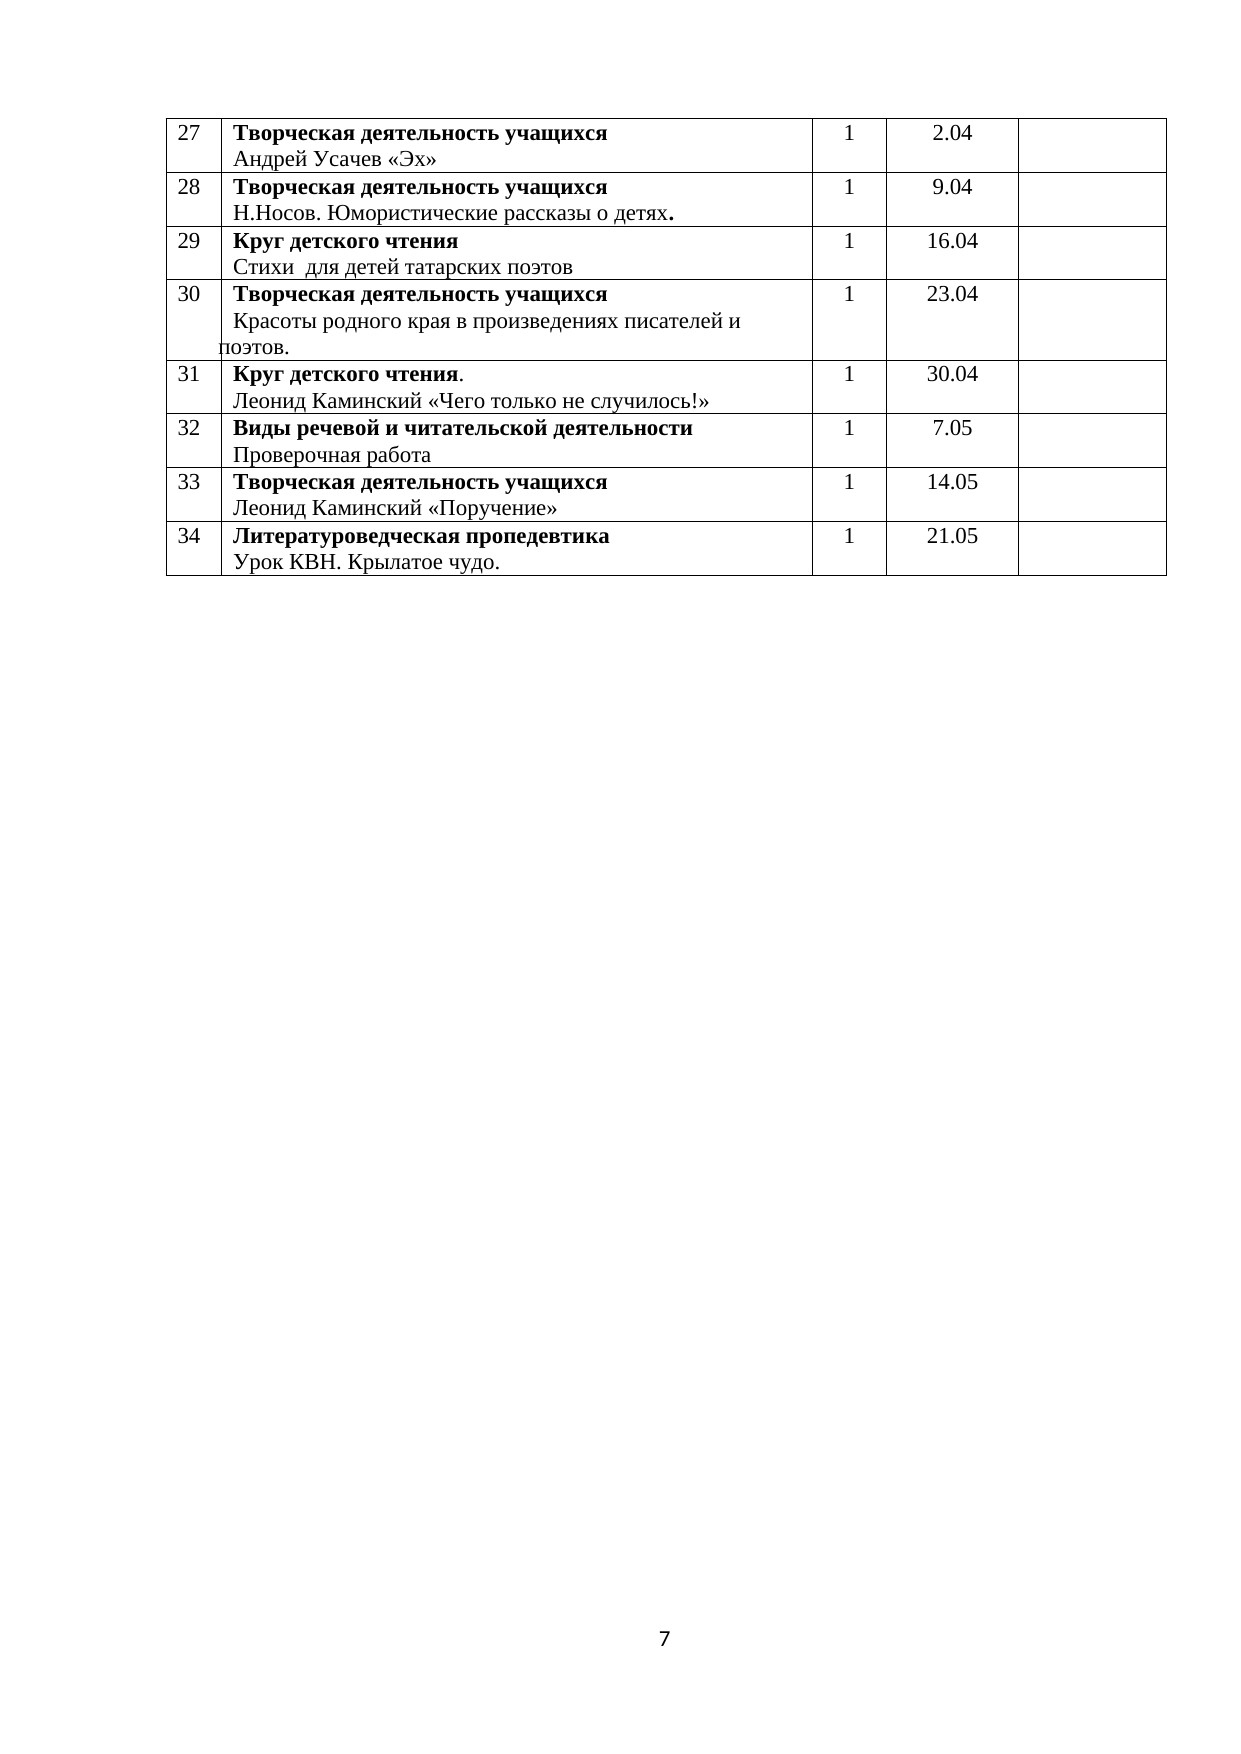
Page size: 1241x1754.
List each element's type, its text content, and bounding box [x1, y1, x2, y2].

table_cell 32 [167, 414, 221, 467]
table_cell 27 [167, 119, 221, 172]
table_cell 2.04 [887, 119, 1018, 172]
table_cell 28 [167, 173, 221, 226]
table_cell 21.05 [887, 522, 1018, 574]
table_cell 1 [813, 119, 886, 172]
table_cell 1 [813, 361, 886, 413]
table_cell Творческая деятельность учащихся Н.Носов. Юмористические рассказы о детях. [222, 173, 812, 226]
table_cell 30.04 [887, 361, 1018, 413]
table_cell [1019, 119, 1166, 172]
table_cell 1 [813, 280, 886, 359]
table_cell 30 [167, 280, 221, 359]
table_cell 1 [813, 468, 886, 521]
table_cell 9.04 [887, 173, 1018, 226]
table_cell 7.05 [887, 414, 1018, 467]
table_cell Круг детского чтения. Леонид Каминский «Чего только не случилось!» [222, 361, 812, 413]
table_cell [1019, 414, 1166, 467]
table_cell Творческая деятельность учащихся Красоты родного края в произведениях писателей и поэтов. [222, 280, 812, 359]
table_cell [1019, 227, 1166, 279]
table_cell [1019, 173, 1166, 226]
table_cell 31 [167, 361, 221, 413]
table_cell 16.04 [887, 227, 1018, 279]
table_cell 1 [813, 414, 886, 467]
table_cell [1019, 468, 1166, 521]
table_cell Творческая деятельность учащихся Леонид Каминский «Поручение» [222, 468, 812, 521]
table_cell 29 [167, 227, 221, 279]
table_cell 1 [813, 522, 886, 574]
table_cell [1019, 280, 1166, 359]
table_cell 23.04 [887, 280, 1018, 359]
table_cell Литературоведческая пропедевтика Урок КВН. Крылатое чудо. [222, 522, 812, 574]
table_cell 33 [167, 468, 221, 521]
table_cell Творческая деятельность учащихся Андрей Усачев «Эх» [222, 119, 812, 172]
table_cell [1019, 361, 1166, 413]
table_cell Круг детского чтения Стихи для детей татарских поэтов [222, 227, 812, 279]
table_cell 34 [167, 522, 221, 574]
table_cell [1019, 522, 1166, 574]
table_cell 1 [813, 173, 886, 226]
table_cell 1 [813, 227, 886, 279]
table_cell Виды речевой и читательской деятельности Проверочная работа [222, 414, 812, 467]
table_cell 14.05 [887, 468, 1018, 521]
